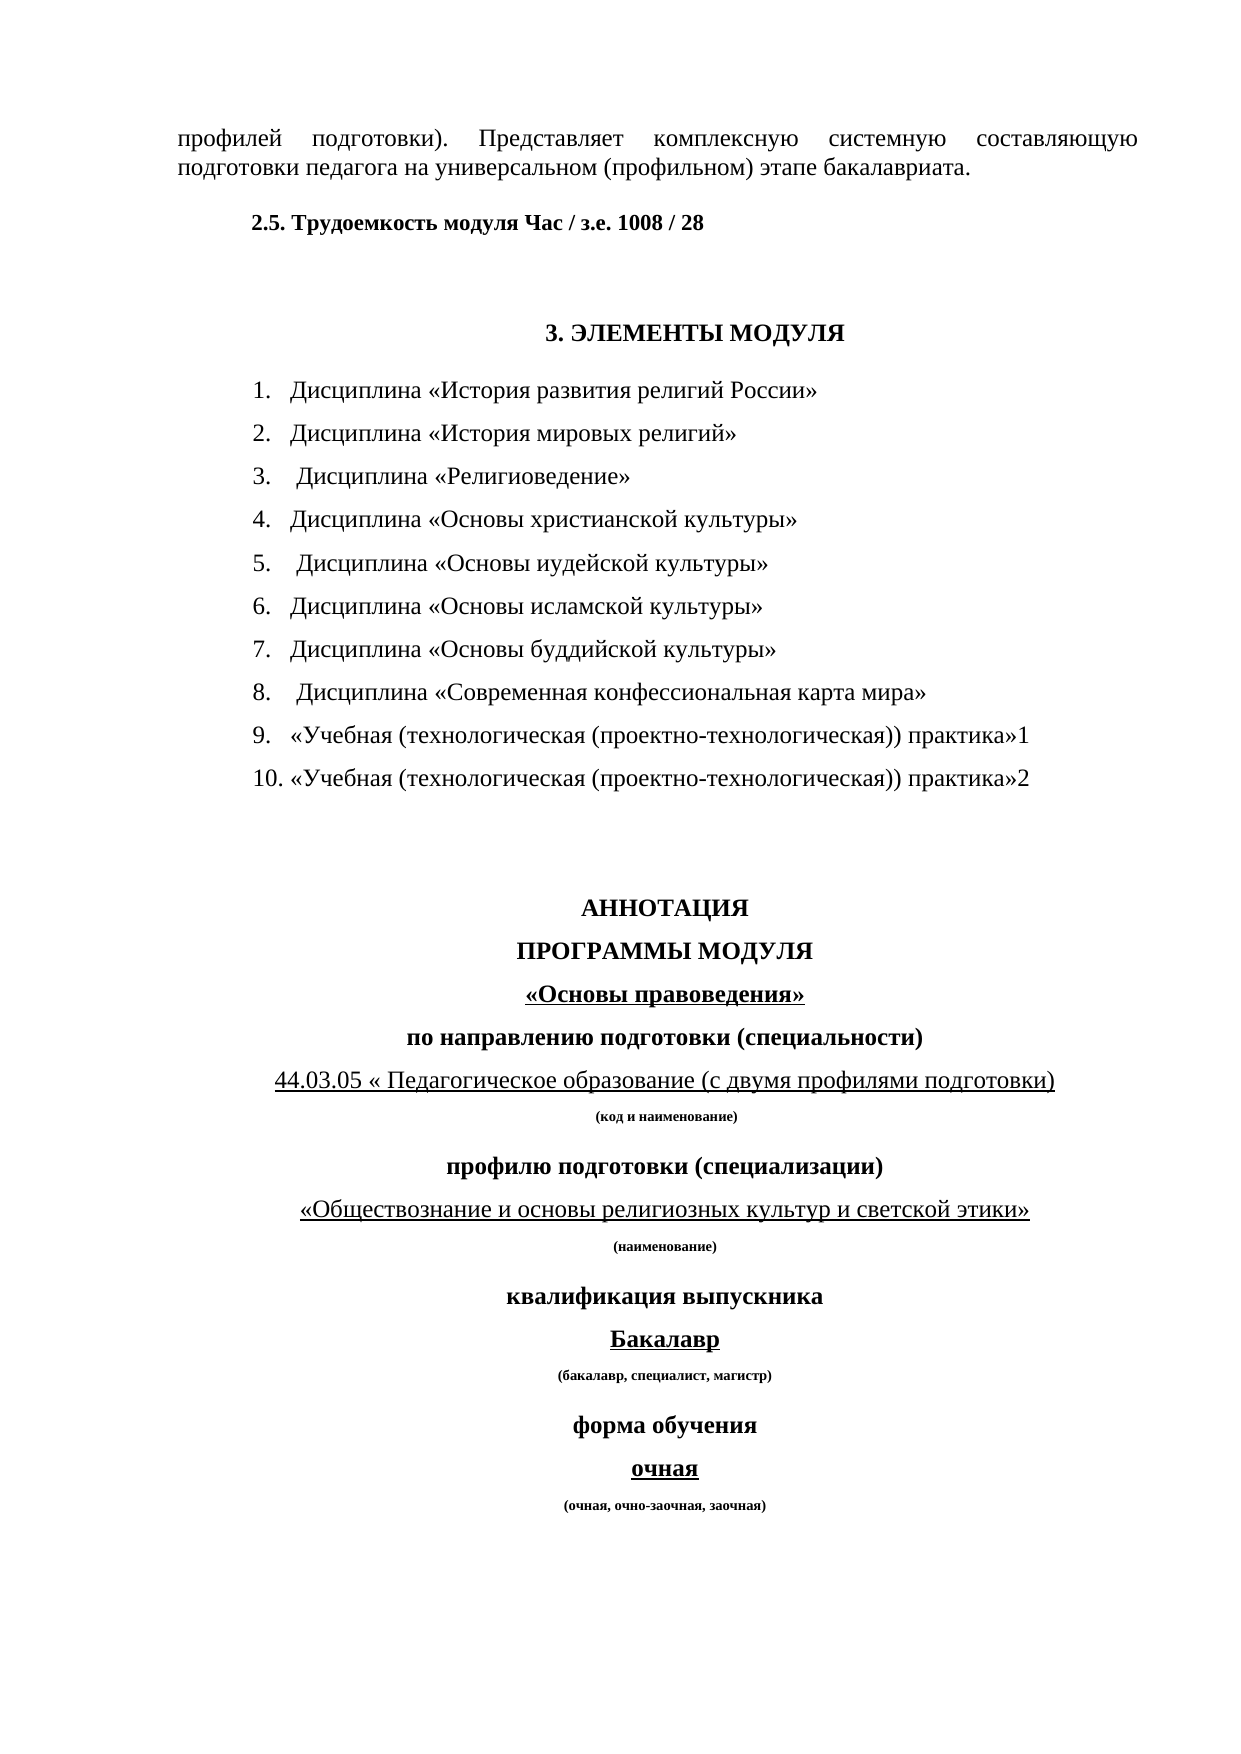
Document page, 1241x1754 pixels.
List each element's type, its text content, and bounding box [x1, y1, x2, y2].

text программЫ модуля [177, 936, 1152, 964]
text «Обществознание и основы религиозных культур и светской этики» [177, 1194, 1152, 1223]
text 44.03.05 « Педагогическое образование (с двумя профилями подготовки) [177, 1065, 1152, 1094]
list Дисциплина «Основы иудейской культуры» [252, 548, 1152, 576]
text по направлению подготовки (специальности) [177, 1022, 1152, 1051]
list Дисциплина «История развития религий России» [252, 375, 1152, 404]
text (бакалавр, специалист, магистр) [177, 1367, 1152, 1396]
list «Учебная (технологическая (проектно-технологическая)) практика»2 [252, 763, 1152, 792]
text профилю подготовки (специализации) [177, 1151, 1152, 1180]
text «Основы правоведения» [177, 979, 1152, 1008]
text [177, 123, 1139, 180]
list Дисциплина «Современная конфессиональная карта мира» [252, 677, 1152, 706]
text (наименование) [177, 1238, 1152, 1266]
list Дисциплина «Основы буддийской культуры» [252, 634, 1152, 663]
text (код и наименование) [177, 1108, 1152, 1137]
list Дисциплина «Религиоведение» [252, 461, 1152, 490]
list Дисциплина «Основы исламской культуры» [252, 591, 1152, 619]
list «Учебная (технологическая (проектно-технологическая)) практика»1 [252, 720, 1152, 749]
text (очная, очно-заочная, заочная) [177, 1496, 1152, 1525]
text квалификация выпускника [177, 1281, 1152, 1309]
text АННОТАЦИЯ [177, 893, 1152, 921]
text форма обучения [177, 1410, 1152, 1439]
text 2.5. Трудоемкость модуля Час / з.е. 1008 / 28 [177, 209, 1139, 236]
text очная [177, 1453, 1152, 1482]
list Дисциплина «Основы христианской культуры» [252, 504, 1152, 533]
text Бакалавр [177, 1324, 1152, 1353]
text 3. ЭЛЕМЕНТЫ МОДУЛЯ [177, 318, 1139, 346]
list Дисциплина «История мировых религий» [252, 418, 1152, 447]
